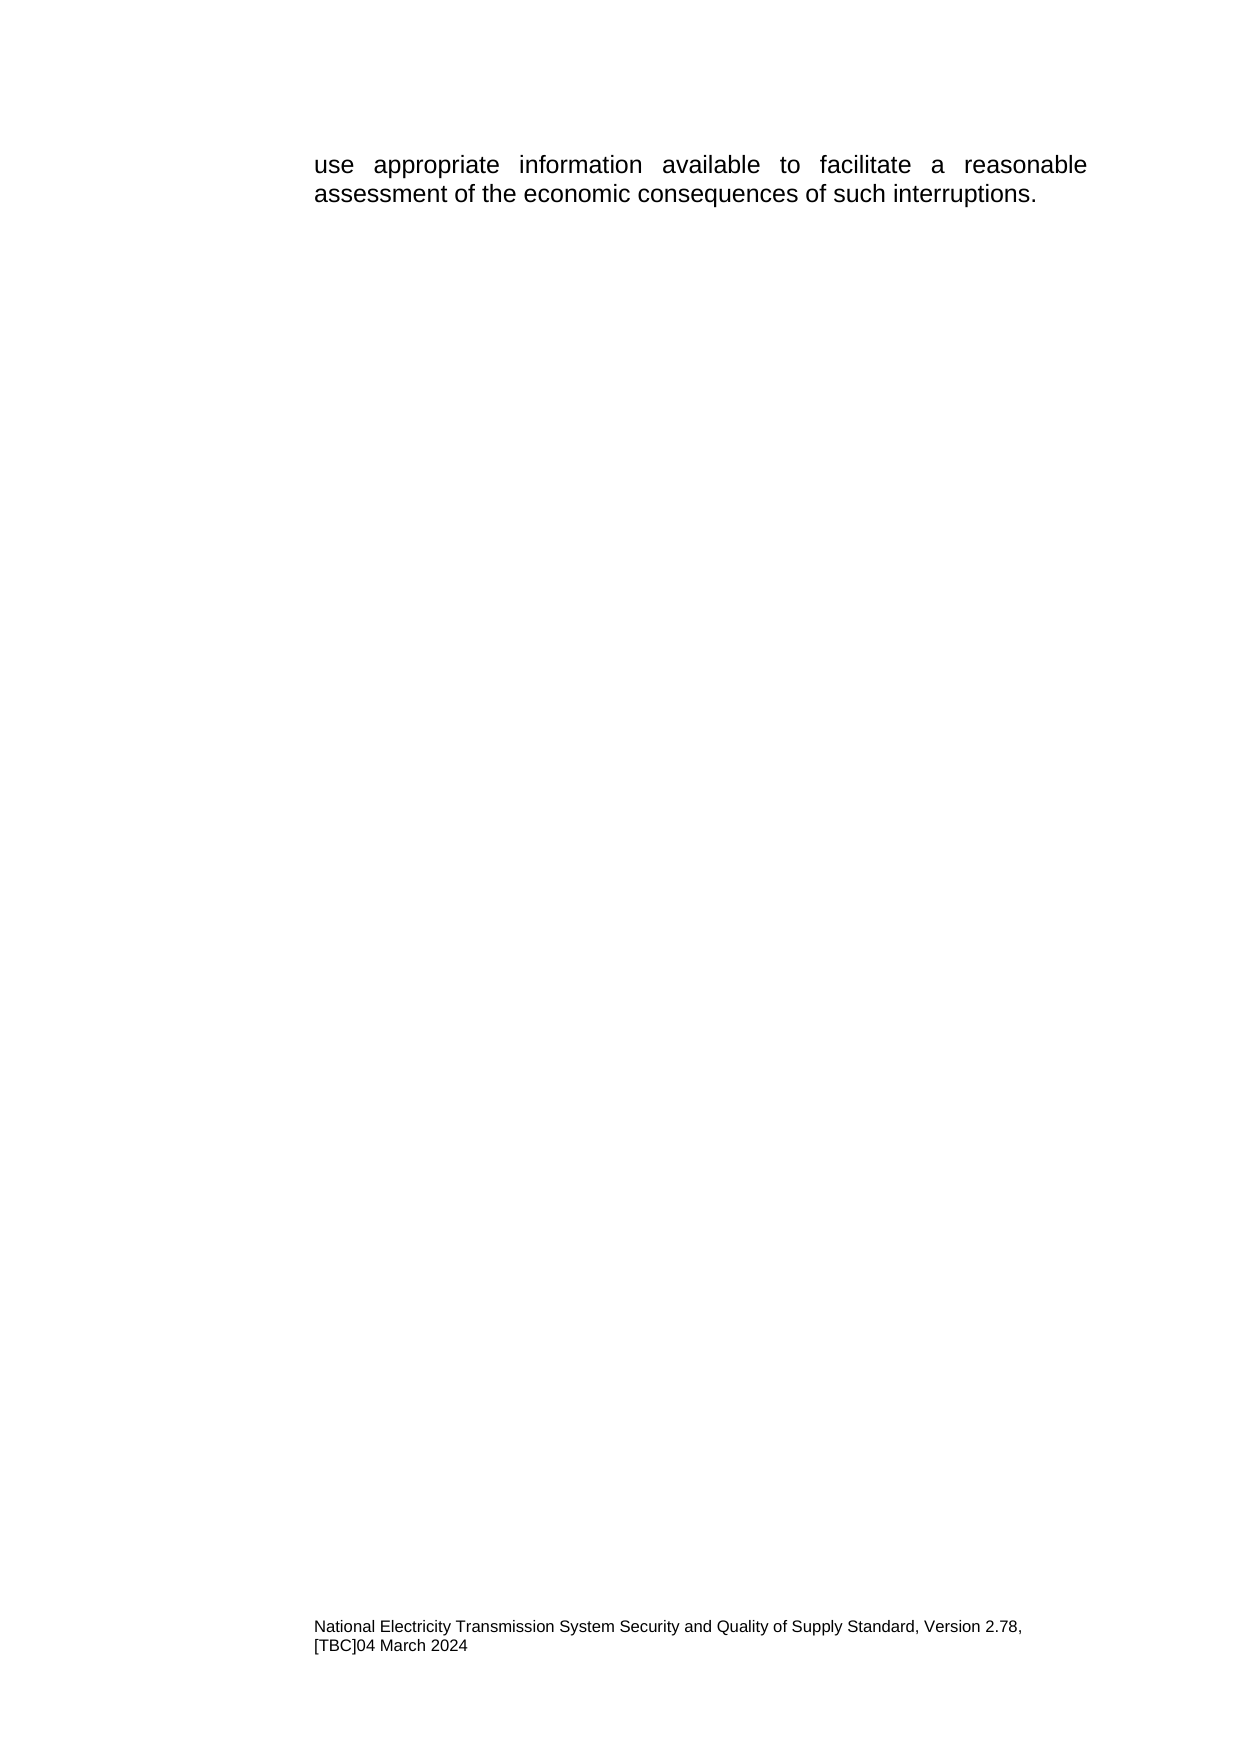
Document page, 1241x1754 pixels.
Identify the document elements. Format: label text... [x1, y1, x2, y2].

text use appropriate information available to facilitate a reasonable assessment of the economic consequences of such interruptions. [314, 151, 1089, 208]
